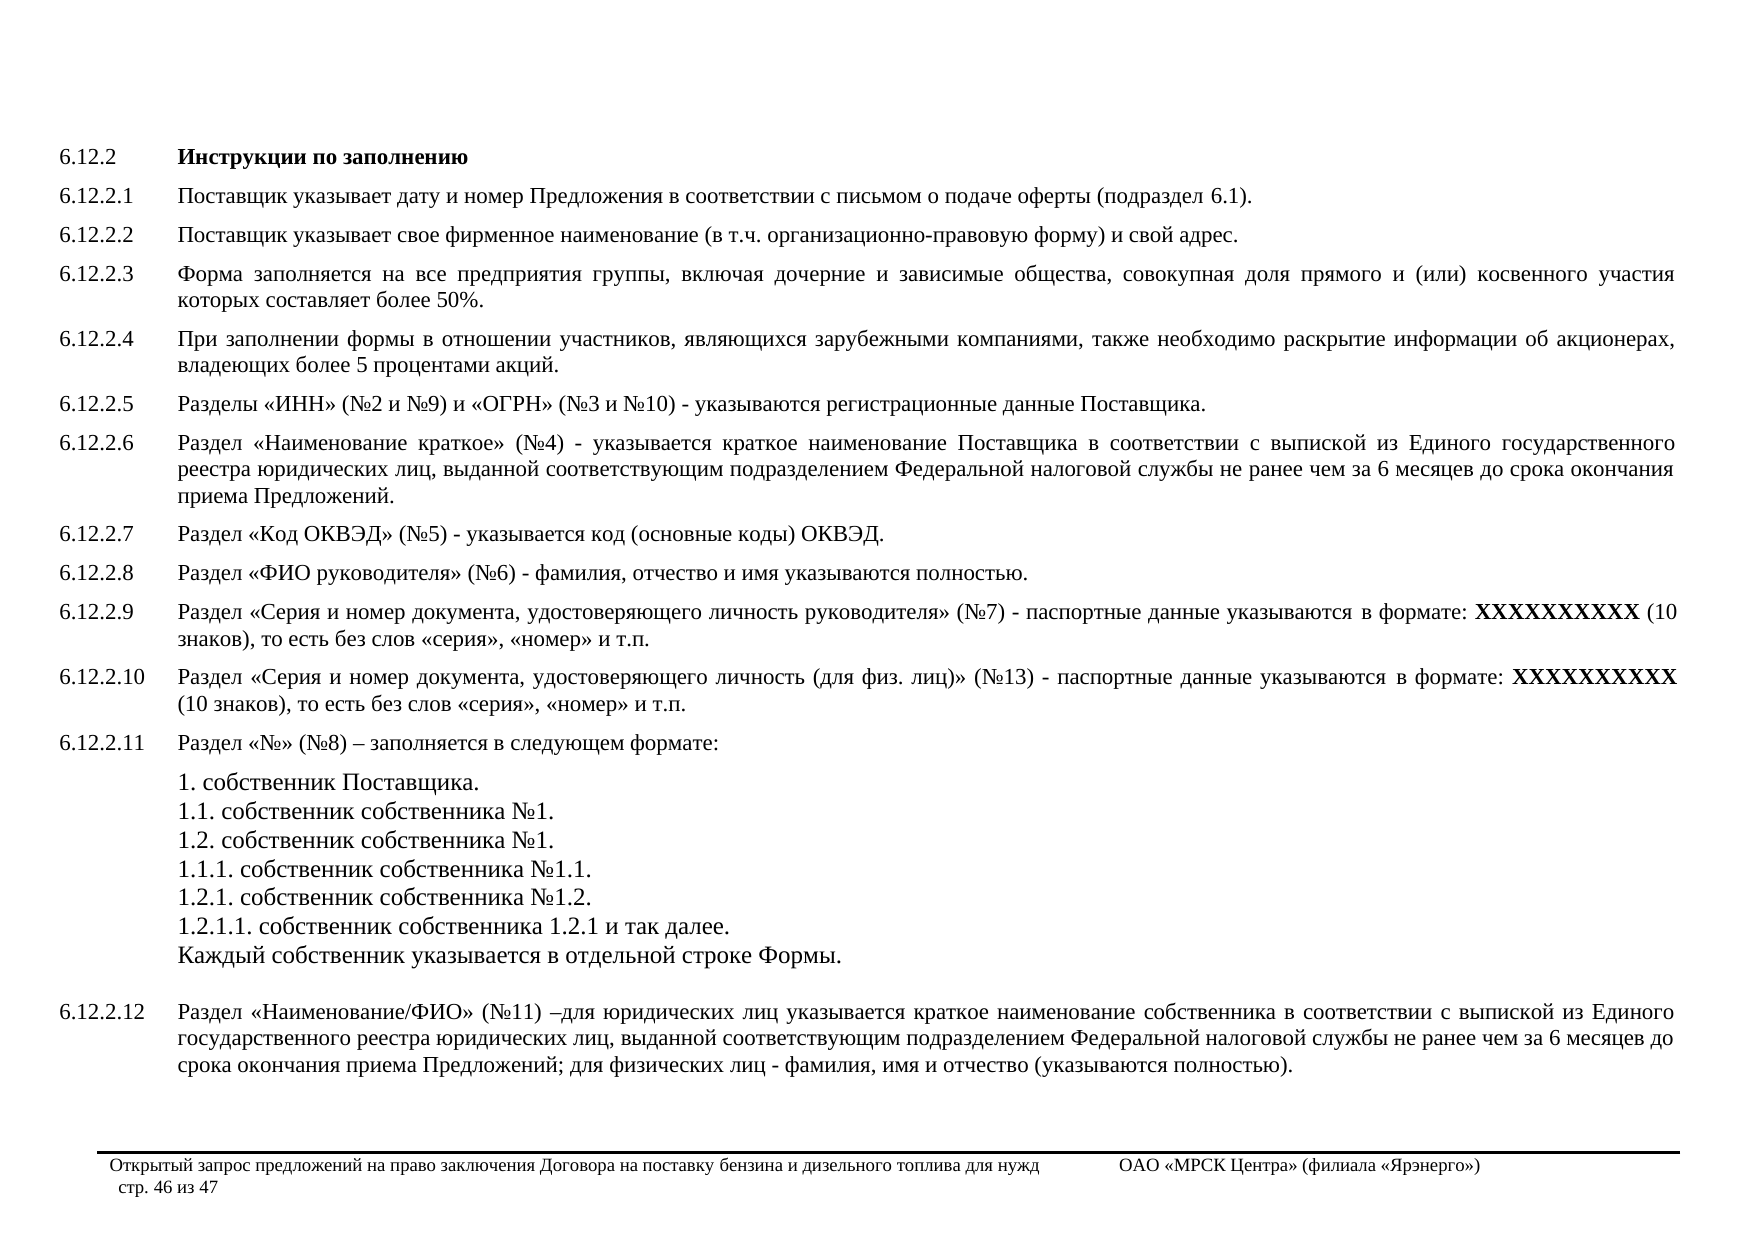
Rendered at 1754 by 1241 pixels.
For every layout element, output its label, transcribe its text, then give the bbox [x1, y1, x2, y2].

list Раздел «Наименование краткое» (№4) - указывается краткое наименование Поставщика в соответствии с выпиской из Единого государственного реестра юридических лиц, выданной соответствующим подразделением Федеральной налоговой службы не ранее чем за 6 месяцев до срока окончания приема Предложений. [59, 429, 1677, 508]
text 1.2.1. собственник собственника №1.2. [59, 882, 1677, 911]
list Раздел «№» (№8) – заполняется в следующем формате: [59, 729, 1677, 755]
text Каждый собственник указывается в отдельной строке Формы. [59, 940, 1677, 969]
list Форма заполняется на все предприятия группы, включая дочерние и зависимые общества, совокупная доля прямого и (или) косвенного участия которых составляет более 50%. [59, 260, 1677, 312]
list Раздел «Наименование/ФИО» (№11) –для юридических лиц указывается краткое наименование собственника в соответствии с выпиской из Единого государственного реестра юридических лиц, выданной соответствующим подразделением Федеральной налоговой службы не ранее чем за 6 месяцев до срока окончания приема Предложений; для физических лиц - фамилия, имя и отчество (указываются полностью). [59, 998, 1677, 1077]
list Разделы «ИНН» (№2 и №9) и «ОГРН» (№3 и №10) - указываются регистрационные данные Поставщика. [59, 390, 1677, 416]
text 1.1.1. собственник собственника №1.1. [59, 854, 1677, 882]
list Раздел «Серия и номер документа, удостоверяющего личность руководителя» (№7) - паспортные данные указываются в формате: ХХХХХХХХХХ (10 знаков), то есть без слов «серия», «номер» и т.п. [59, 598, 1677, 651]
list Раздел «ФИО руководителя» (№6) - фамилия, отчество и имя указываются полностью. [59, 559, 1677, 586]
list Инструкции по заполнению [59, 143, 1677, 169]
text 1.2. собственник собственника №1. [59, 825, 1677, 854]
text 1.2.1.1. собственник собственника 1.2.1 и так далее. [59, 911, 1677, 940]
list Раздел «Серия и номер документа, удостоверяющего личность (для физ. лиц)» (№13) - паспортные данные указываются в формате: ХХХХХХХХХХ (10 знаков), то есть без слов «серия», «номер» и т.п. [59, 663, 1677, 716]
text 1. собственник Поставщика. [59, 767, 1677, 796]
list При заполнении формы в отношении участников, являющихся зарубежными компаниями, также необходимо раскрытие информации об акционерах, владеющих более 5 процентами акций. [59, 325, 1677, 378]
list Поставщик указывает свое фирменное наименование (в т.ч. организационно-правовую форму) и свой адрес. [59, 221, 1677, 247]
list Раздел «Код ОКВЭД» (№5) - указывается код (основные коды) ОКВЭД. [59, 521, 1677, 547]
text 1.1. собственник собственника №1. [59, 796, 1677, 825]
